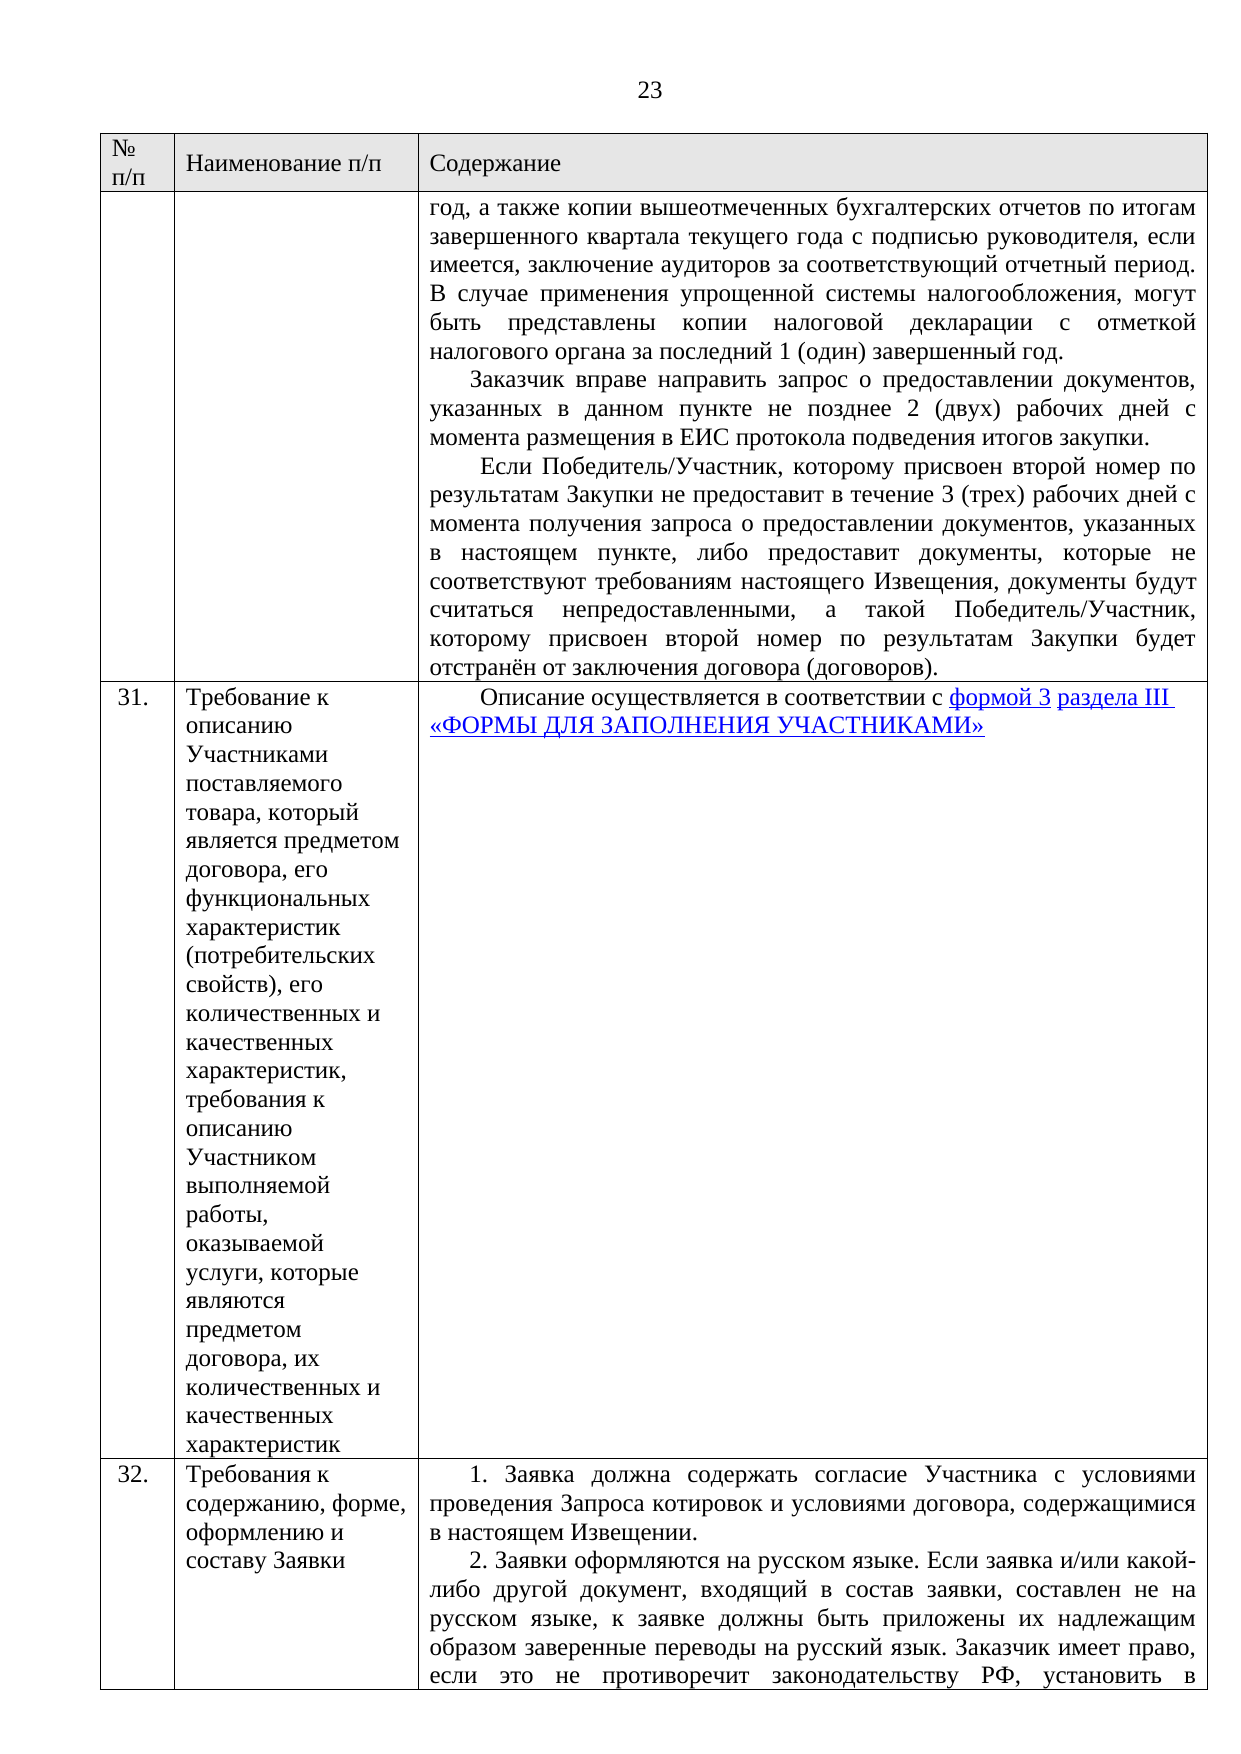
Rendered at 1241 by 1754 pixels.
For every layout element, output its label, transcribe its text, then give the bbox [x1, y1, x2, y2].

table_cell Требование к описанию Участниками поставляемого товара, который является предметом договора, его функциональных характеристик (потребительских свойств), его количественных и качественных характеристик, требования к описанию Участником выполняемой работы, оказываемой услуги, которые являются предметом договора, их количественных и качественных характеристик [175, 682, 418, 1458]
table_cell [175, 1459, 418, 1689]
table_header Наименование п/п [175, 134, 418, 191]
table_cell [419, 192, 1207, 681]
table_cell Описание осуществляется в соответствии с формой 3 раздела III «ФОРМЫ ДЛЯ ЗАПОЛНЕНИЯ УЧАСТНИКАМИ» [419, 682, 1207, 1458]
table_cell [419, 1459, 1207, 1689]
table_cell [101, 682, 174, 1458]
table_header Содержание [419, 134, 1207, 191]
table_cell [101, 192, 174, 681]
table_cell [175, 192, 418, 681]
table_header № п/п [101, 134, 174, 191]
table_cell [101, 1459, 174, 1689]
